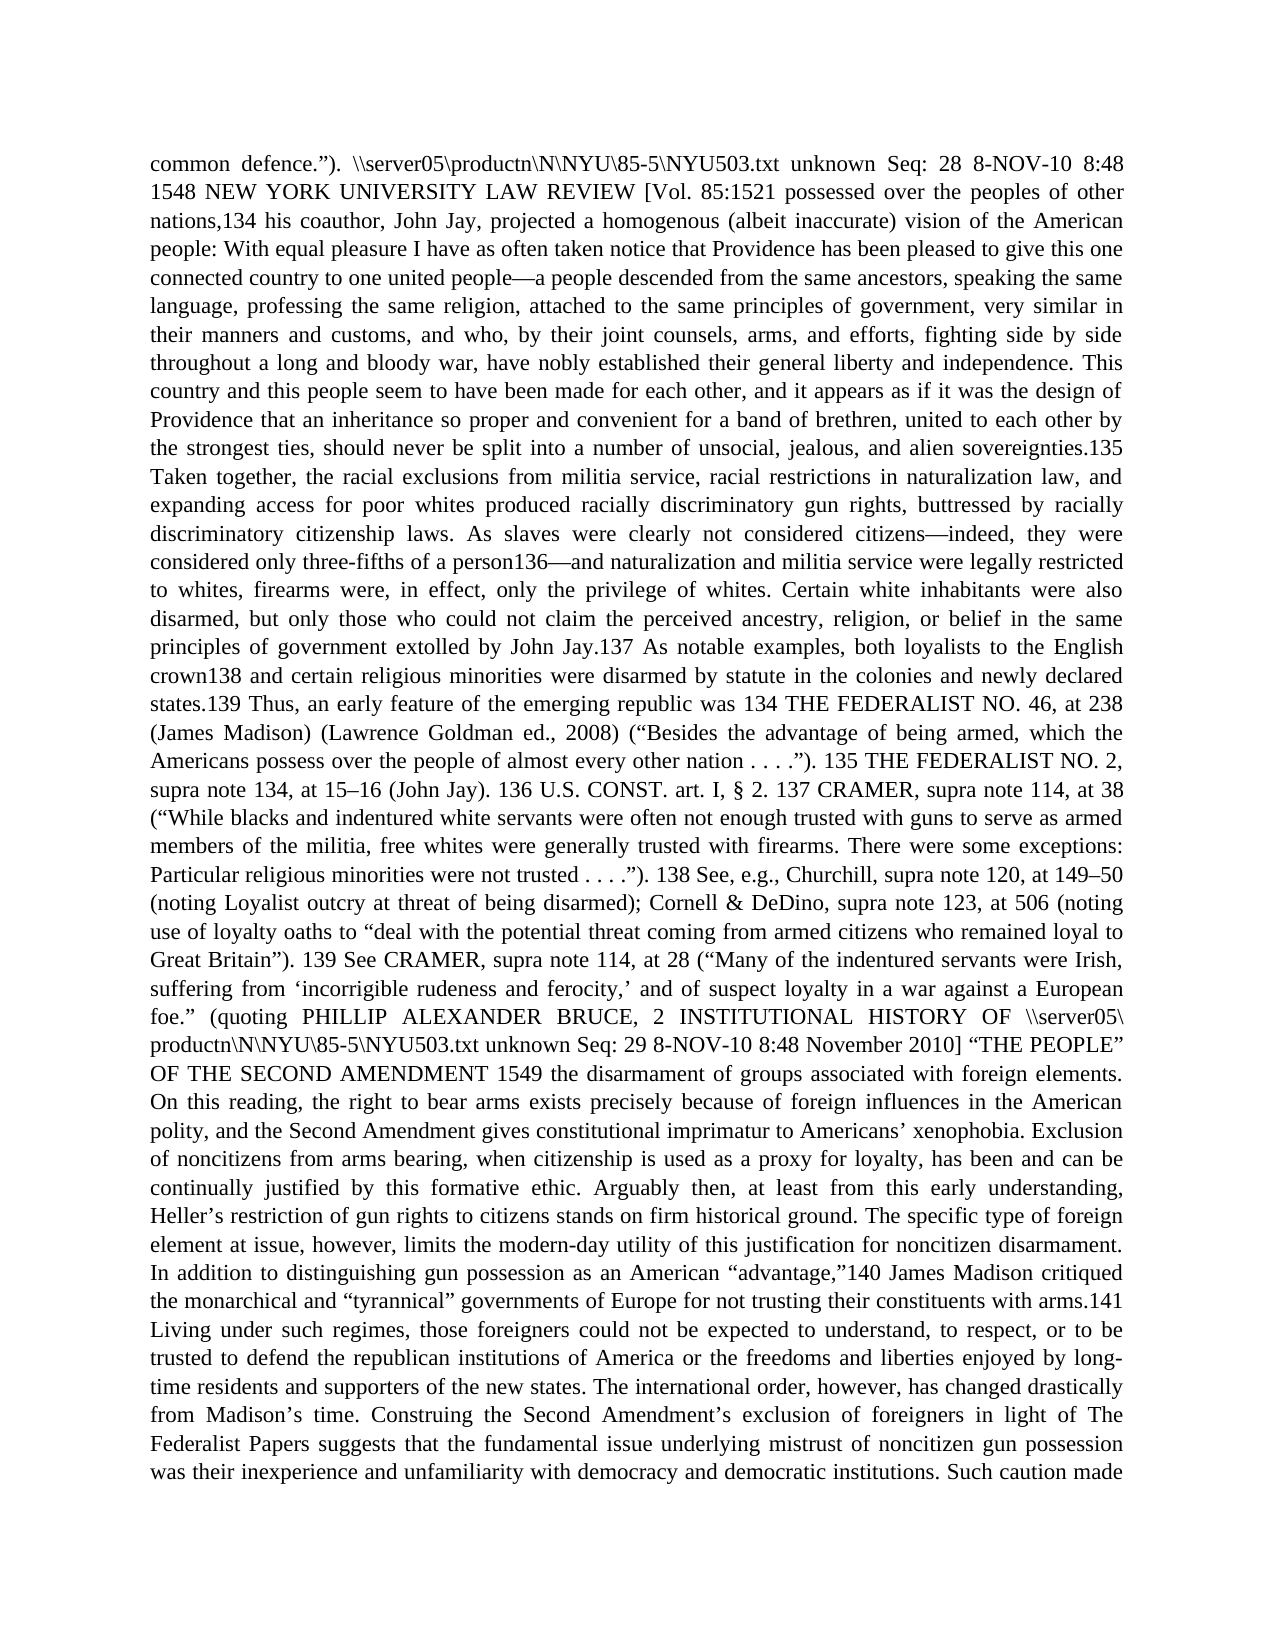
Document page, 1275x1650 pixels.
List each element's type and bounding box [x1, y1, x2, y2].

text [150, 150, 1125, 1484]
